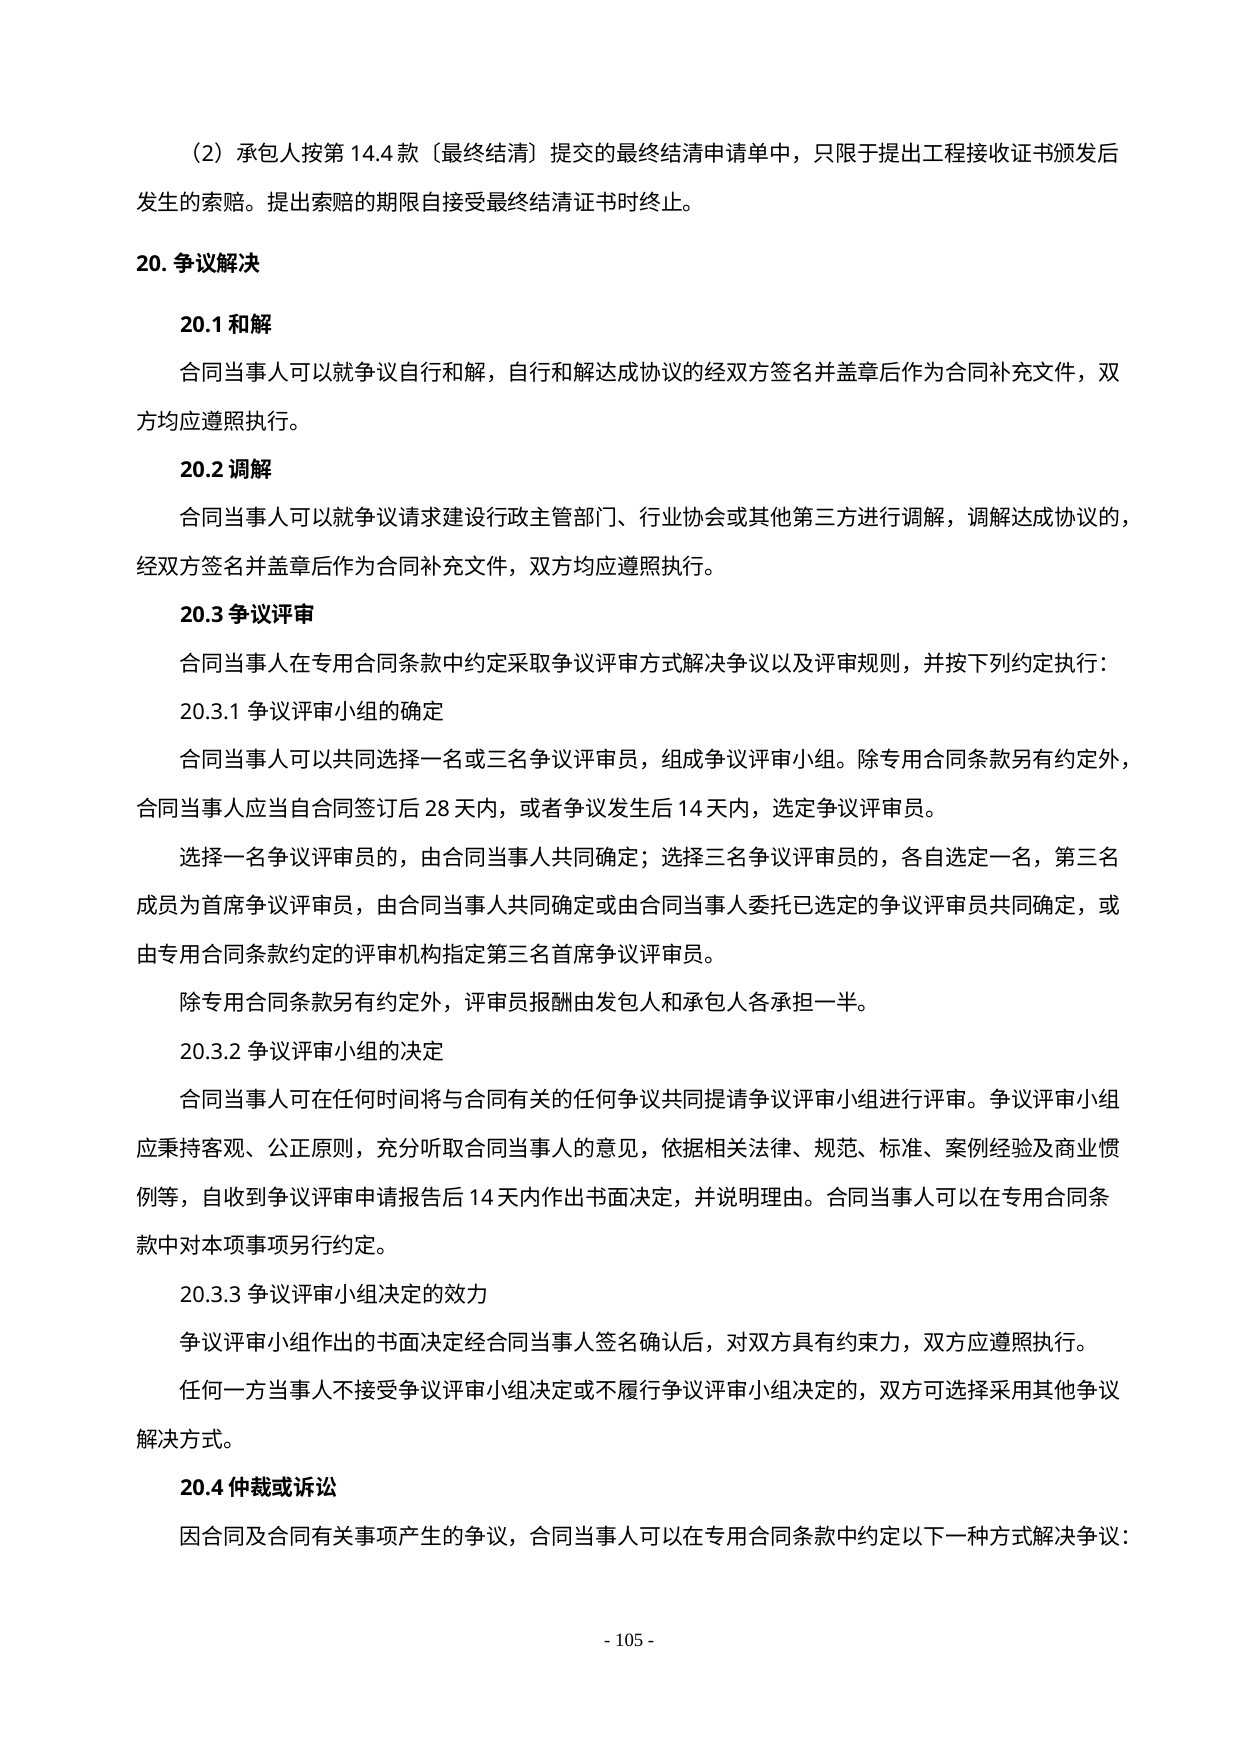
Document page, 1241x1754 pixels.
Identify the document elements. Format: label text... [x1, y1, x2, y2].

text 因合同及合同有关事项产生的争议，合同当事人可以在专用合同条款中约定以下一种方式解决争议： [136, 1518, 1122, 1551]
subtitle 20.1和解 [136, 306, 1122, 339]
subtitle 20.3争议评审 [136, 597, 1122, 629]
subtitle 20.2调解 [136, 452, 1122, 484]
text 20.3.3 争议评审小组决定的效力 [136, 1276, 1122, 1309]
text 任何一方当事人不接受争议评审小组决定或不履行争议评审小组决定的，双方可选择采用其他争议解决方式。 [136, 1373, 1122, 1454]
text 20.3.1 争议评审小组的确定 [136, 694, 1122, 726]
text 合同当事人可以就争议自行和解，自行和解达成协议的经双方签名并盖章后作为合同补充文件，双方均应遵照执行。 [136, 354, 1122, 436]
text 争议评审小组作出的书面决定经合同当事人签名确认后，对双方具有约束力，双方应遵照执行。 [136, 1324, 1122, 1357]
text 合同当事人可以就争议请求建设行政主管部门、行业协会或其他第三方进行调解，调解达成协议的，经双方签名并盖章后作为合同补充文件，双方均应遵照执行。 [136, 500, 1122, 581]
text 20.3.2 争议评审小组的决定 [136, 1033, 1122, 1066]
text 合同当事人可以共同选择一名或三名争议评审员，组成争议评审小组。除专用合同条款另有约定外，合同当事人应当自合同签订后28天内，或者争议发生后14天内，选定争议评审员。 [136, 742, 1122, 823]
text 除专用合同条款另有约定外，评审员报酬由发包人和承包人各承担一半。 [136, 985, 1122, 1017]
text （2）承包人按第14.4款〔最终结清〕提交的最终结清申请单中，只限于提出工程接收证书颁发后发生的索赔。提出索赔的期限自接受最终结清证书时终止。 [136, 136, 1122, 217]
text 选择一名争议评审员的，由合同当事人共同确定；选择三名争议评审员的，各自选定一名，第三名成员为首席争议评审员，由合同当事人共同确定或由合同当事人委托已选定的争议评审员共同确定，或由专用合同条款约定的评审机构指定第三名首席争议评审员。 [136, 839, 1122, 969]
text 合同当事人在专用合同条款中约定采取争议评审方式解决争议以及评审规则，并按下列约定执行： [136, 645, 1122, 678]
subtitle 20. 争议解决 [136, 245, 1122, 278]
subtitle 20.4仲裁或诉讼 [136, 1470, 1122, 1502]
text 合同当事人可在任何时间将与合同有关的任何争议共同提请争议评审小组进行评审。争议评审小组应秉持客观、公正原则，充分听取合同当事人的意见，依据相关法律、规范、标准、案例经验及商业惯例等，自收到争议评审申请报告后14天内作出书面决定，并说明理由。合同当事人可以在专用合同条款中对本项事项另行约定。 [136, 1082, 1122, 1260]
